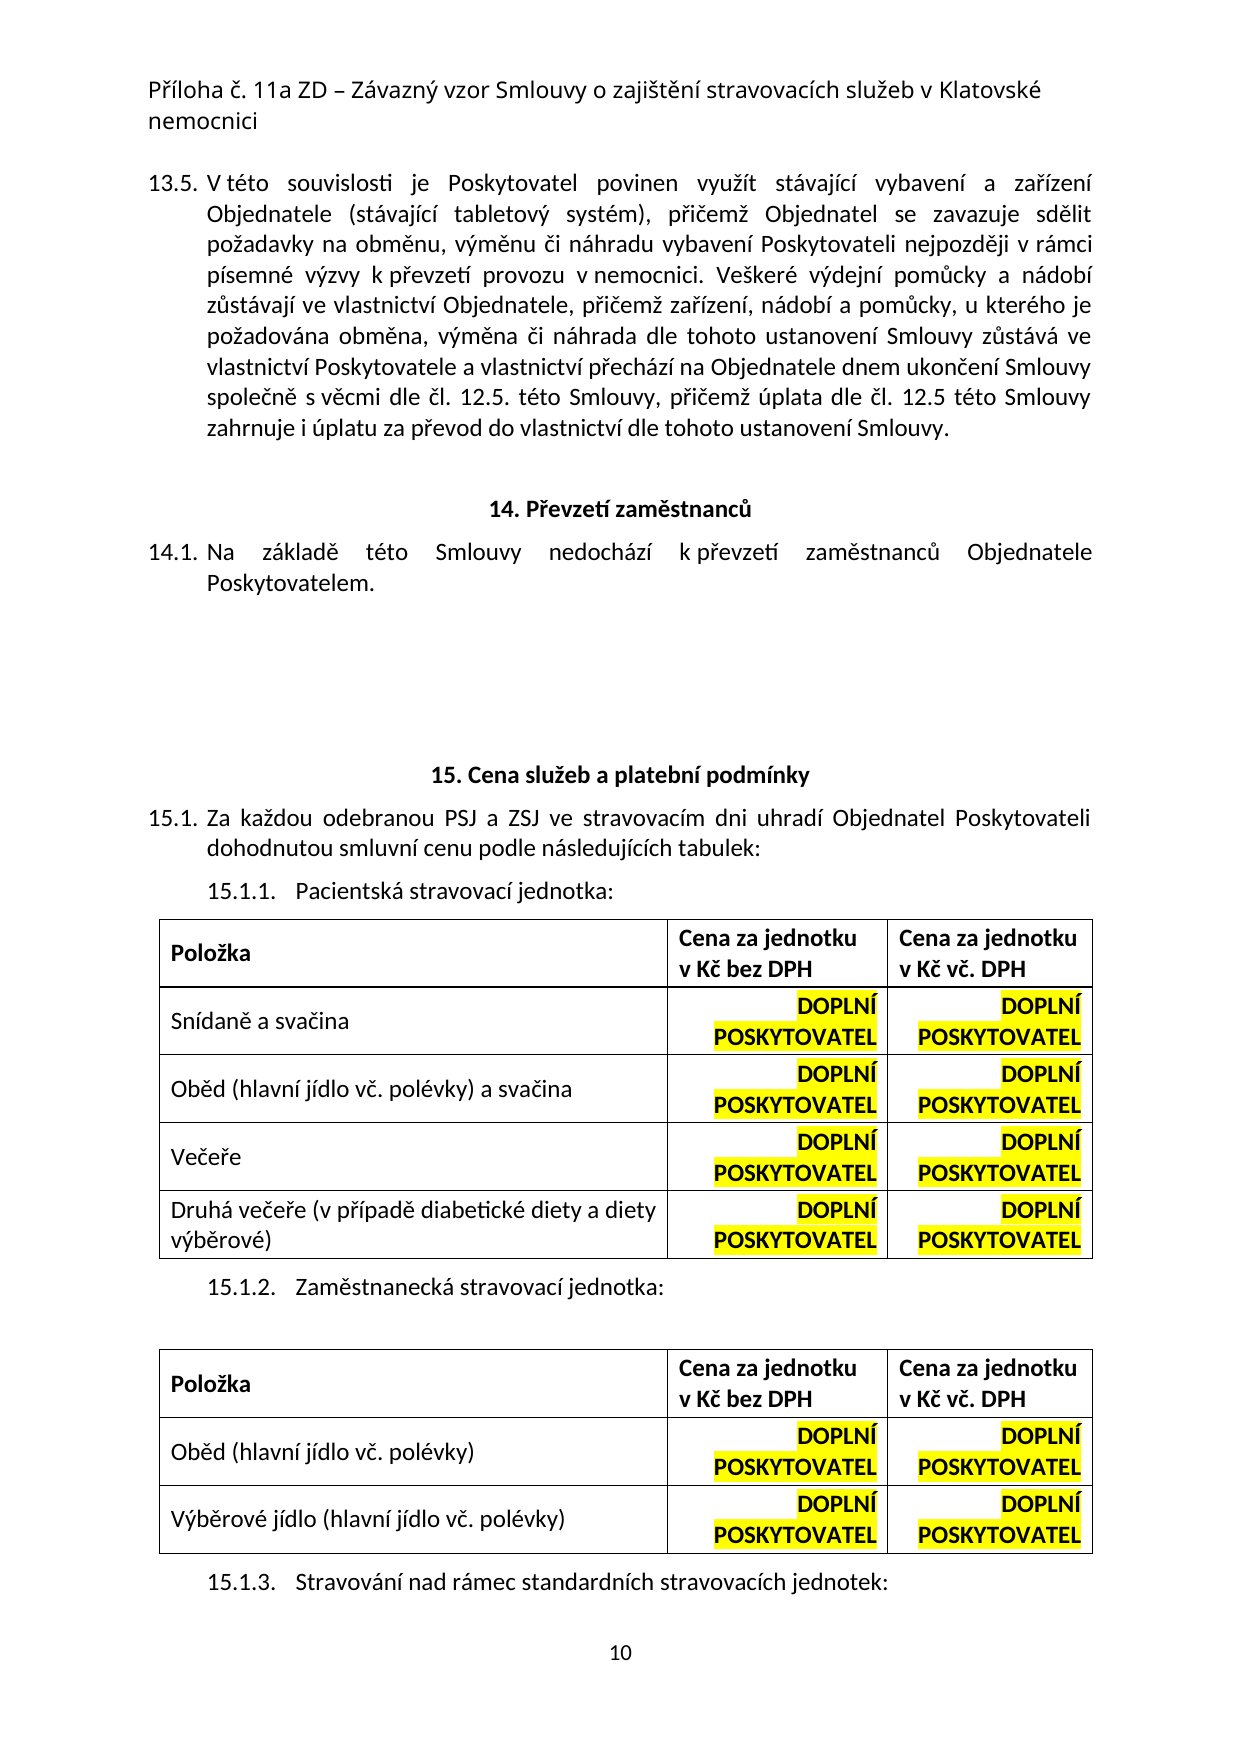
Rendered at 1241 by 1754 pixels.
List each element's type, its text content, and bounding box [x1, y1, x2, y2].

table_cell DOPLNÍ POSKYTOVATEL [888, 1191, 1092, 1258]
table_header Položka [160, 920, 667, 986]
table_header Cena za jednotku v Kč bez DPH [668, 1350, 887, 1417]
subtitle Za každou odebranou PSJ a ZSJ ve stravovacím dni uhradí Objednatel Poskytovateli dohodnutou smluvní cenu podle následujících tabulek: [148, 802, 1093, 863]
table_cell Večeře [160, 1123, 667, 1190]
table_cell DOPLNÍ POSKYTOVATEL [888, 1055, 1092, 1122]
table_header Cena za jednotku v Kč bez DPH [668, 920, 887, 986]
table_cell Výběrové jídlo (hlavní jídlo vč. polévky) [160, 1486, 667, 1552]
table_cell Oběd (hlavní jídlo vč. polévky) a svačina [160, 1055, 667, 1122]
subtitle V této souvislosti je Poskytovatel povinen využít stávající vybavení a zařízení Objednatele (stávající tabletový systém), přičemž Objednatel se zavazuje sdělit požadavky na obměnu, výměnu či náhradu vybavení Poskytovateli nejpozději v rámci písemné výzvy k převzetí provozu v nemocnici. Veškeré výdejní pomůcky a nádobí zůstávají ve vlastnictví Objednatele, přičemž zařízení, nádobí a pomůcky, u kterého je požadována obměna, výměna či náhrada dle tohoto ustanovení Smlouvy zůstává ve vlastnictví Poskytovatele a vlastnictví přechází na Objednatele dnem ukončení Smlouvy společně s věcmi dle čl. 12.5. této Smlouvy, přičemž úplata dle čl. 12.5 této Smlouvy zahrnuje i úplatu za převod do vlastnictví dle tohoto ustanovení Smlouvy. [148, 167, 1093, 442]
table_header Položka [160, 1350, 667, 1417]
table_cell DOPLNÍ POSKYTOVATEL [668, 988, 887, 1054]
subtitle Pacientská stravovací jednotka: [207, 875, 1093, 906]
table_cell DOPLNÍ POSKYTOVATEL [668, 1191, 887, 1258]
table_cell DOPLNÍ POSKYTOVATEL [888, 1123, 1092, 1190]
table_cell DOPLNÍ POSKYTOVATEL [888, 988, 1092, 1054]
subtitle Na základě této Smlouvy nedochází k převzetí zaměstnanců Objednatele Poskytovatelem. [148, 537, 1093, 598]
subtitle Cena služeb a platební podmínky [148, 759, 1093, 789]
table_cell Druhá večeře (v případě diabetické diety a diety výběrové) [160, 1191, 667, 1258]
table_cell DOPLNÍ POSKYTOVATEL [668, 1418, 887, 1484]
subtitle Zaměstnanecká stravovací jednotka: [207, 1272, 1093, 1302]
table_cell Oběd (hlavní jídlo vč. polévky) [160, 1418, 667, 1484]
table_cell DOPLNÍ POSKYTOVATEL [888, 1418, 1092, 1484]
table_cell DOPLNÍ POSKYTOVATEL [668, 1055, 887, 1122]
table_header Cena za jednotku v Kč vč. DPH [888, 920, 1092, 986]
table_header Cena za jednotku v Kč vč. DPH [888, 1350, 1092, 1417]
table_cell Snídaně a svačina [160, 988, 667, 1054]
subtitle Převzetí zaměstnanců [148, 493, 1093, 524]
table_cell DOPLNÍ POSKYTOVATEL [668, 1486, 887, 1552]
table_cell DOPLNÍ POSKYTOVATEL [668, 1123, 887, 1190]
subtitle Stravování nad rámec standardních stravovacích jednotek: [207, 1566, 1093, 1596]
table_cell DOPLNÍ POSKYTOVATEL [888, 1486, 1092, 1552]
